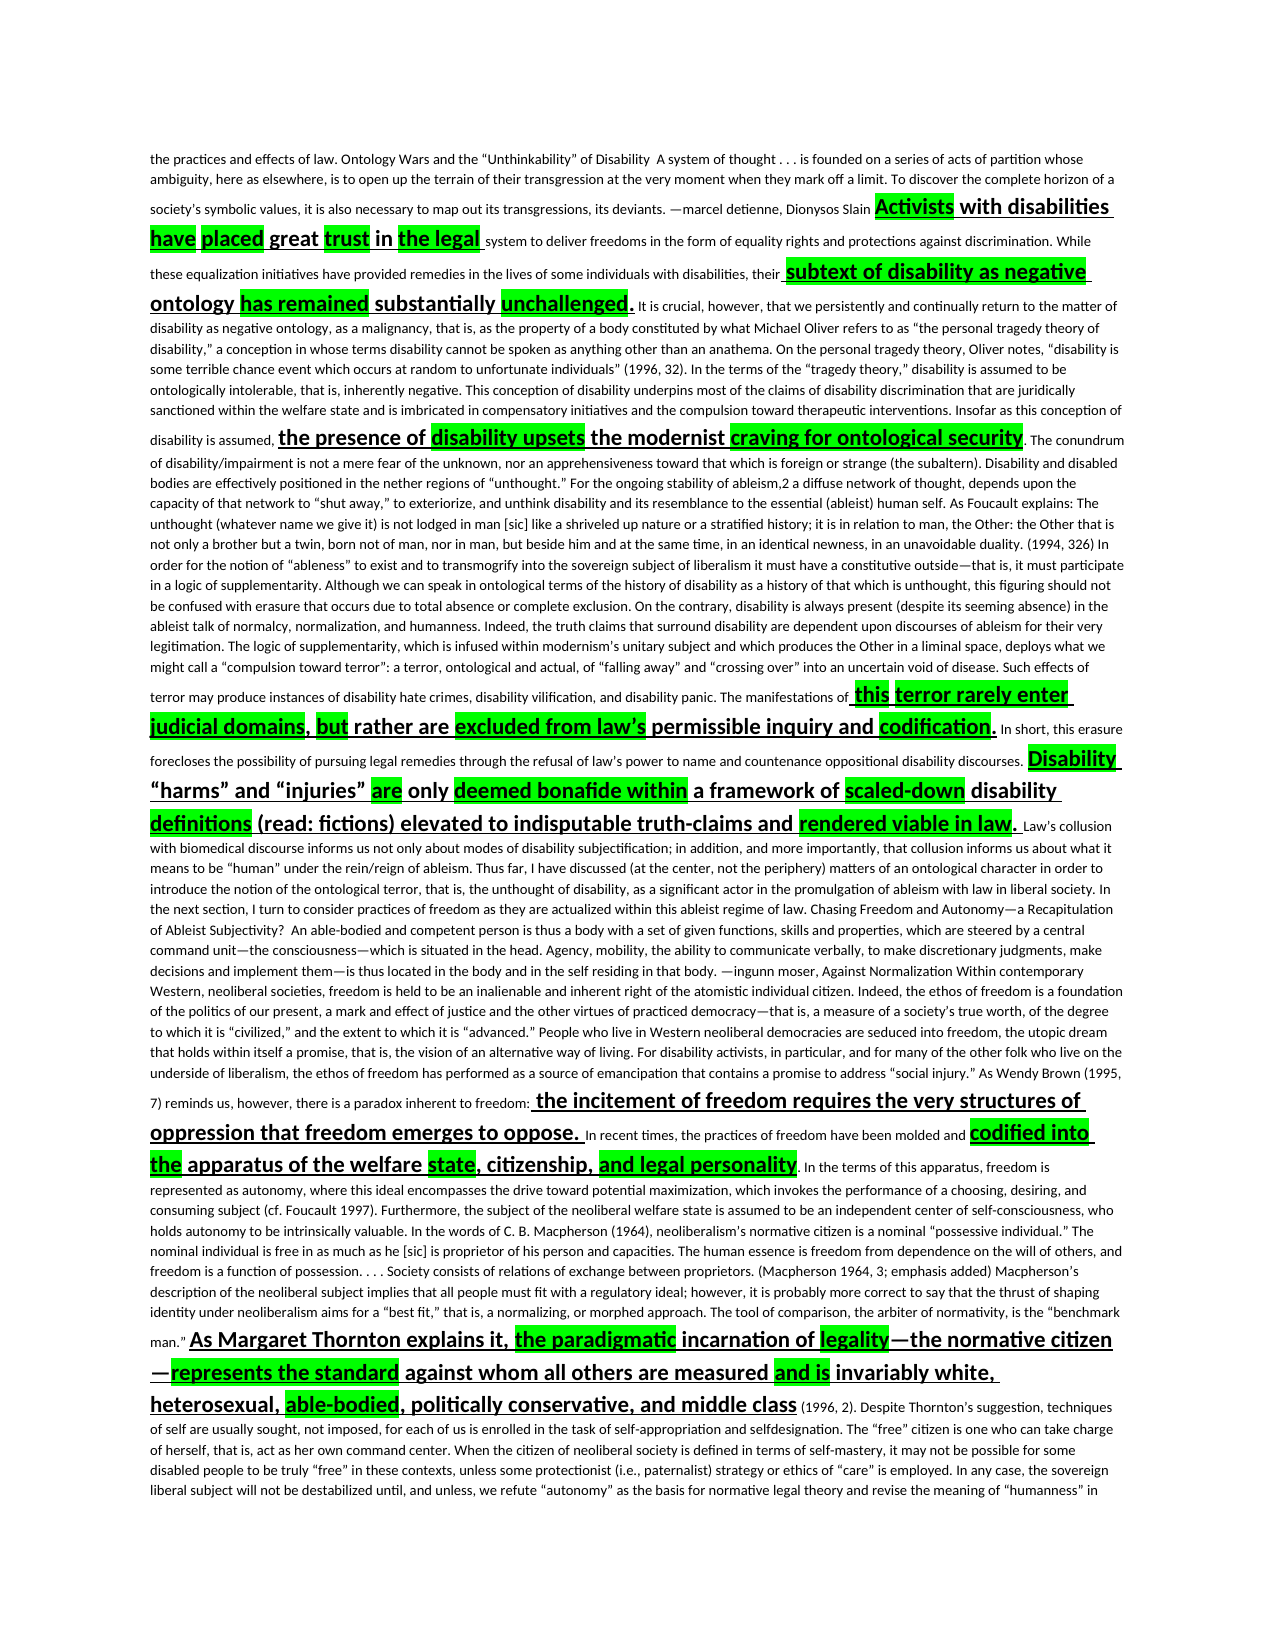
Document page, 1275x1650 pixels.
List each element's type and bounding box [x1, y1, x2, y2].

text [150, 150, 1125, 1499]
